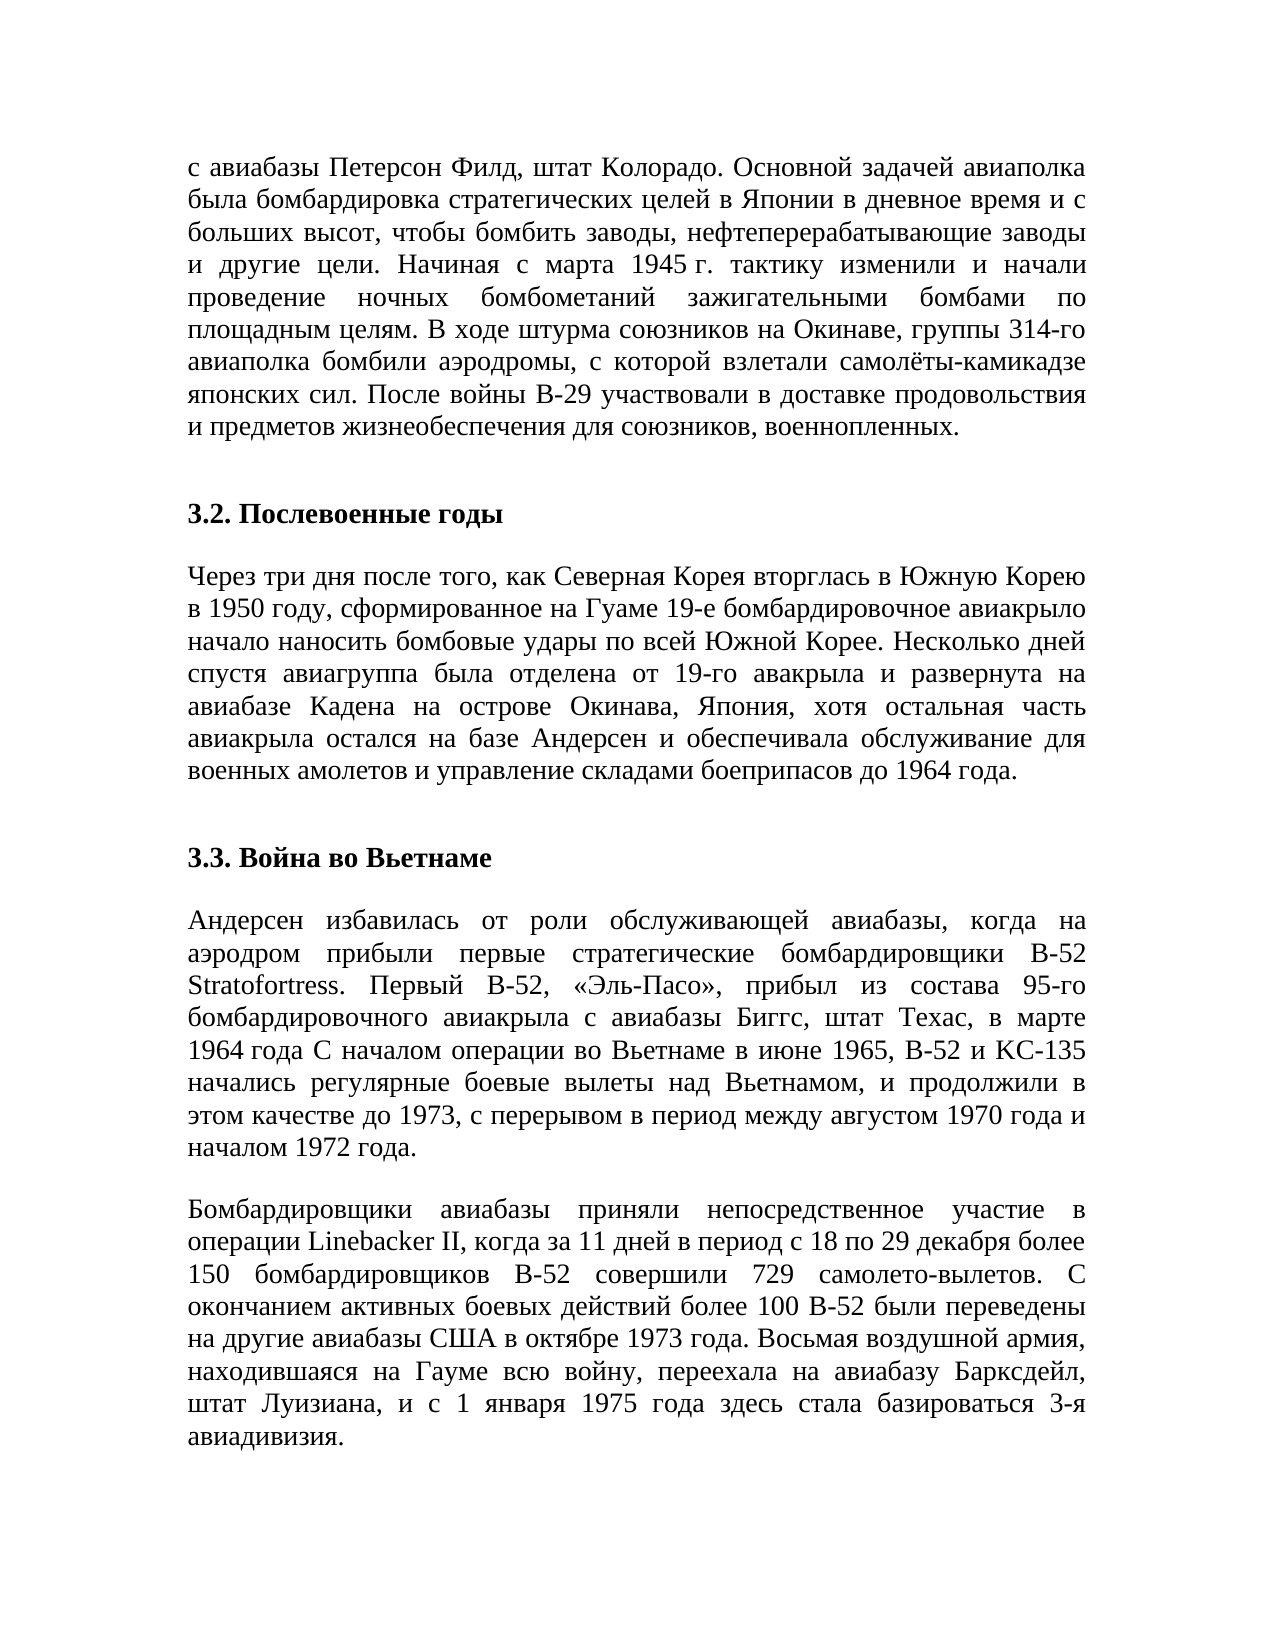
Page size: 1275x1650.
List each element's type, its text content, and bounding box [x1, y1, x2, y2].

text Через три дня после того, как Северная Корея вторглась в Южную Корею в 1950 году, сформированное на Гуаме 19-е бомбардировочное авиакрыло начало наносить бомбовые удары по всей Южной Корее. Несколько дней спустя авиагруппа была отделена от 19-го авакрыла и развернута на авиабазе Кадена на острове Окинава, Япония, хотя остальная часть авиакрыла остался на базе Андерсен и обеспечивала обслуживание для военных амолетов и управление складами боеприпасов до 1964 года. [187, 559, 1087, 786]
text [187, 150, 1087, 442]
text Бомбардировщики авиабазы приняли непосредственное участие в операции Linebacker II, когда за 11 дней в период с 18 по 29 декабря более 150 бомбардировщиков B-52 совершили 729 самолето-вылетов. С окончанием активных боевых действий более 100 B-52 были переведены на другие авиабазы США в октябре 1973 года. Восьмая воздушной армия, находившаяся на Гауме всю войну, переехала на авиабазу Барксдейл, штат Луизиана, и с 1 января 1975 года здесь стала базироваться 3-я авиадивизия. [187, 1192, 1087, 1451]
text Андерсен избавилась от роли обслуживающей авиабазы, когда на аэродром прибыли первые стратегические бомбардировщики B-52 Stratofortress. Первый B-52, «Эль-Пасо», прибыл из состава 95-го бомбардировочного авиакрыла с авиабазы Биггс, штат Техас, в марте 1964 года С началом операции во Вьетнаме в июне 1965, B-52 и KC-135 начались регулярные боевые вылеты над Вьетнамом, и продолжили в этом качестве до 1973, с перерывом в период между августом 1970 года и началом 1972 года. [187, 903, 1087, 1162]
list 3.2. Послевоенные годы [187, 496, 1087, 529]
list 3.3. Война во Вьетнаме [187, 840, 1087, 874]
